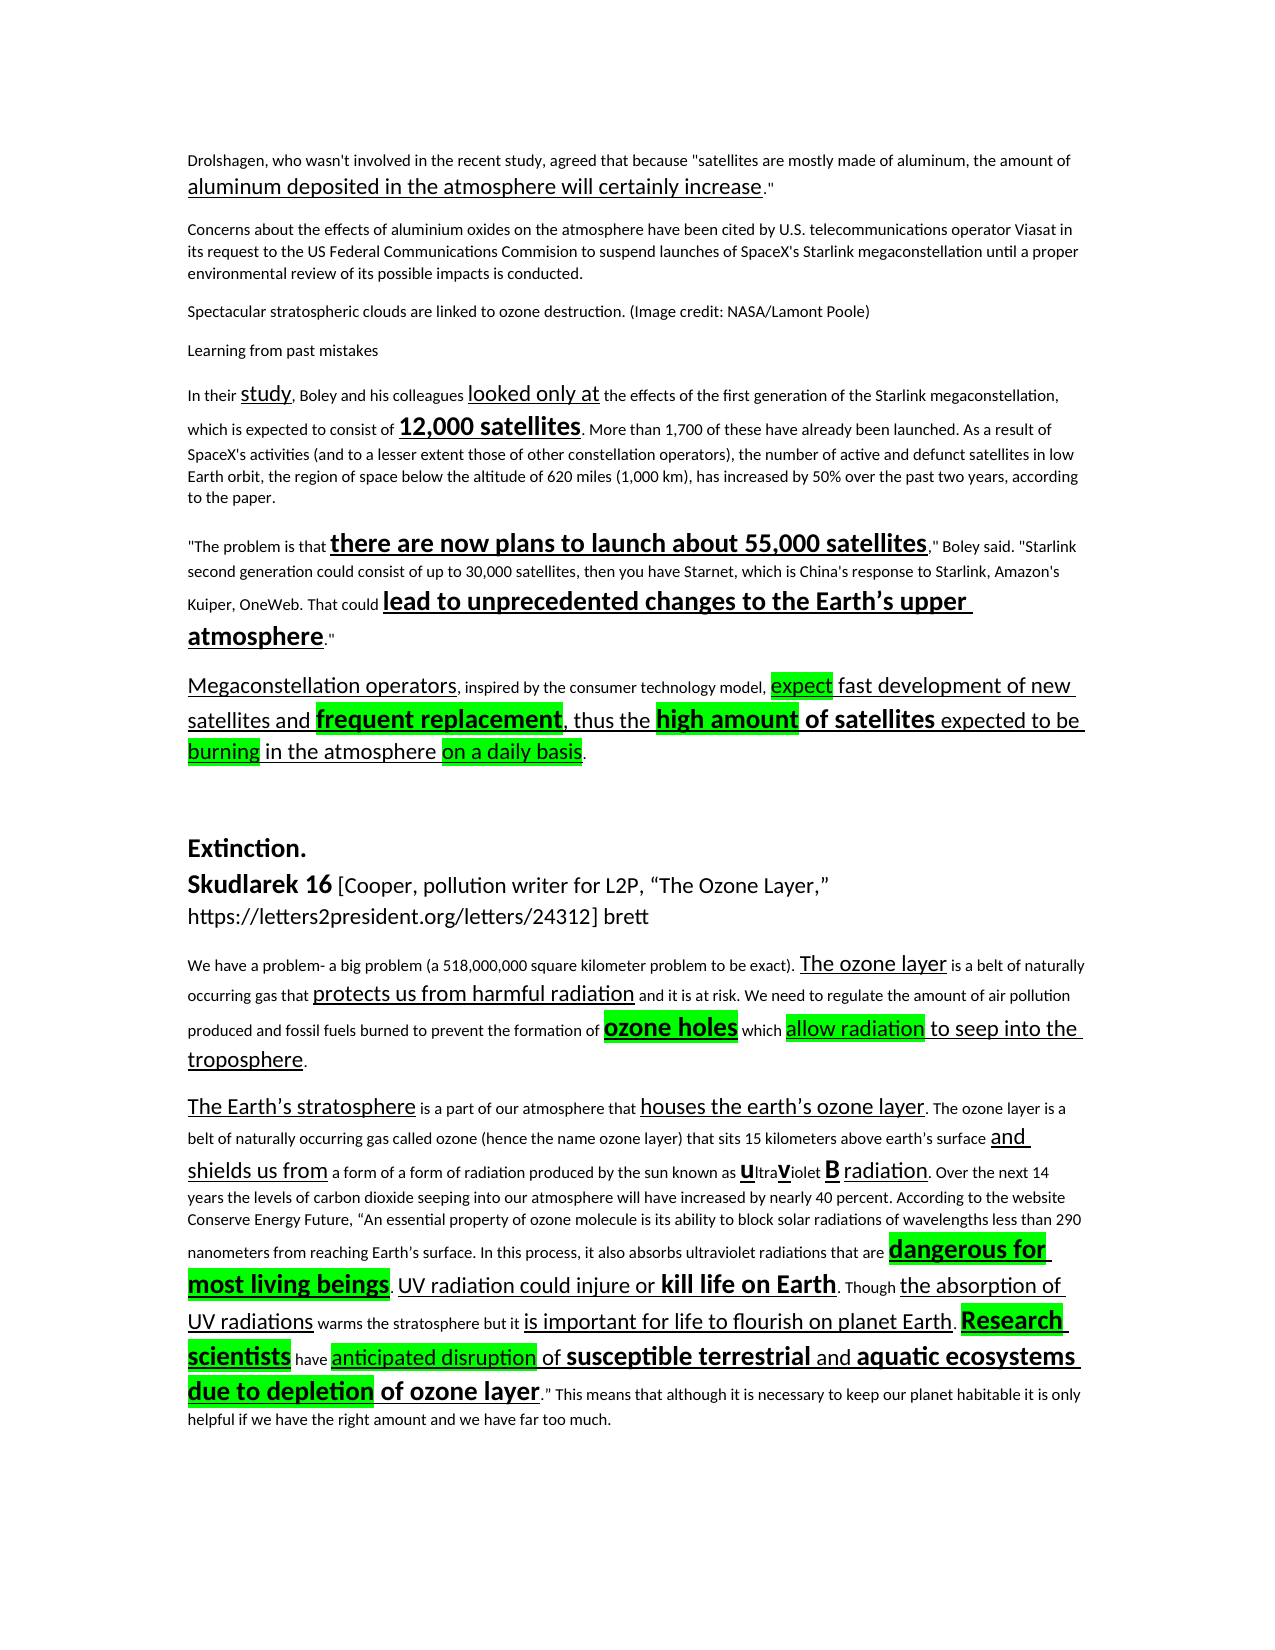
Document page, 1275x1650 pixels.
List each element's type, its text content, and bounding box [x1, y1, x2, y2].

text The Earth’s stratosphere is a part of our atmosphere that houses the earth’s ozone layer. The ozone layer is a belt of naturally occurring gas called ozone (hence the name ozone layer) that sits 15 kilometers above earth’s surface and shields us from a form of a form of radiation produced by the sun known as ultraviolet B radiation. Over the next 14 years the levels of carbon dioxide seeping into our atmosphere will have increased by nearly 40 percent. According to the website Conserve Energy Future, “An essential property of ozone molecule is its ability to block solar radiations of wavelengths less than 290 nanometers from reaching Earth’s surface. In this process, it also absorbs ultraviolet radiations that are dangerous for most living beings. UV radiation could injure or kill life on Earth. Though the absorption of UV radiations warms the stratosphere but it is important for life to flourish on planet Earth. Research scientists have anticipated disruption of susceptible terrestrial and aquatic ecosystems due to depletion of ozone layer.” This means that although it is necessary to keep our planet habitable it is only helpful if we have the right amount and we have far too much. [187, 1092, 1087, 1429]
text Drolshagen, who wasn't involved in the recent study, agreed that because "satellites are mostly made of aluminum, the amount of aluminum deposited in the atmosphere will certainly increase." [187, 150, 1087, 201]
text Spectacular stratospheric clouds are linked to ozone destruction. (Image credit: NASA/Lamont Poole) [187, 302, 1087, 322]
text We have a problem- a big problem (a 518,000,000 square kilometer problem to be exact). The ozone layer is a belt of naturally occurring gas that protects us from harmful radiation and it is at risk. We need to regulate the amount of air pollution produced and fossil fuels burned to prevent the formation of ozone holes which allow radiation to seep into the troposphere. [187, 949, 1087, 1073]
text In their study, Boley and his colleagues looked only at the effects of the first generation of the Starlink megaconstellation, which is expected to consist of 12,000 satellites. More than 1,700 of these have already been launched. As a result of SpaceX's activities (and to a lesser extent those of other constellation operators), the number of active and defunct satellites in low Earth orbit, the region of space below the altitude of 620 miles (1,000 km), has increased by 50% over the past two years, according to the paper. [187, 379, 1087, 508]
text Learning from past mistakes [187, 340, 1087, 361]
text "The problem is that there are now plans to launch about 55,000 satellites," Boley said. "Starlink second generation could consist of up to 30,000 satellites, then you have Starnet, which is China's response to Starlink, Amazon's Kuiper, OneWeb. That could lead to unprecedented changes to the Earth’s upper atmosphere." [187, 526, 1087, 652]
text Skudlarek 16 [Cooper, pollution writer for L2P, “The Ozone Layer,” https://letters2president.org/letters/24312] brett [187, 867, 1087, 930]
text Megaconstellation operators, inspired by the consumer technology model, expect fast development of new satellites and frequent replacement, thus the high amount of satellites expected to be burning in the atmosphere on a daily basis. [187, 672, 1087, 766]
text Concerns about the effects of aluminium oxides on the atmosphere have been cited by U.S. telecommunications operator Viasat in its request to the US Federal Communications Commision to suspend launches of SpaceX's Starlink megaconstellation until a proper environmental review of its possible impacts is conducted. [187, 219, 1087, 283]
subtitle Extinction. [187, 831, 1087, 864]
